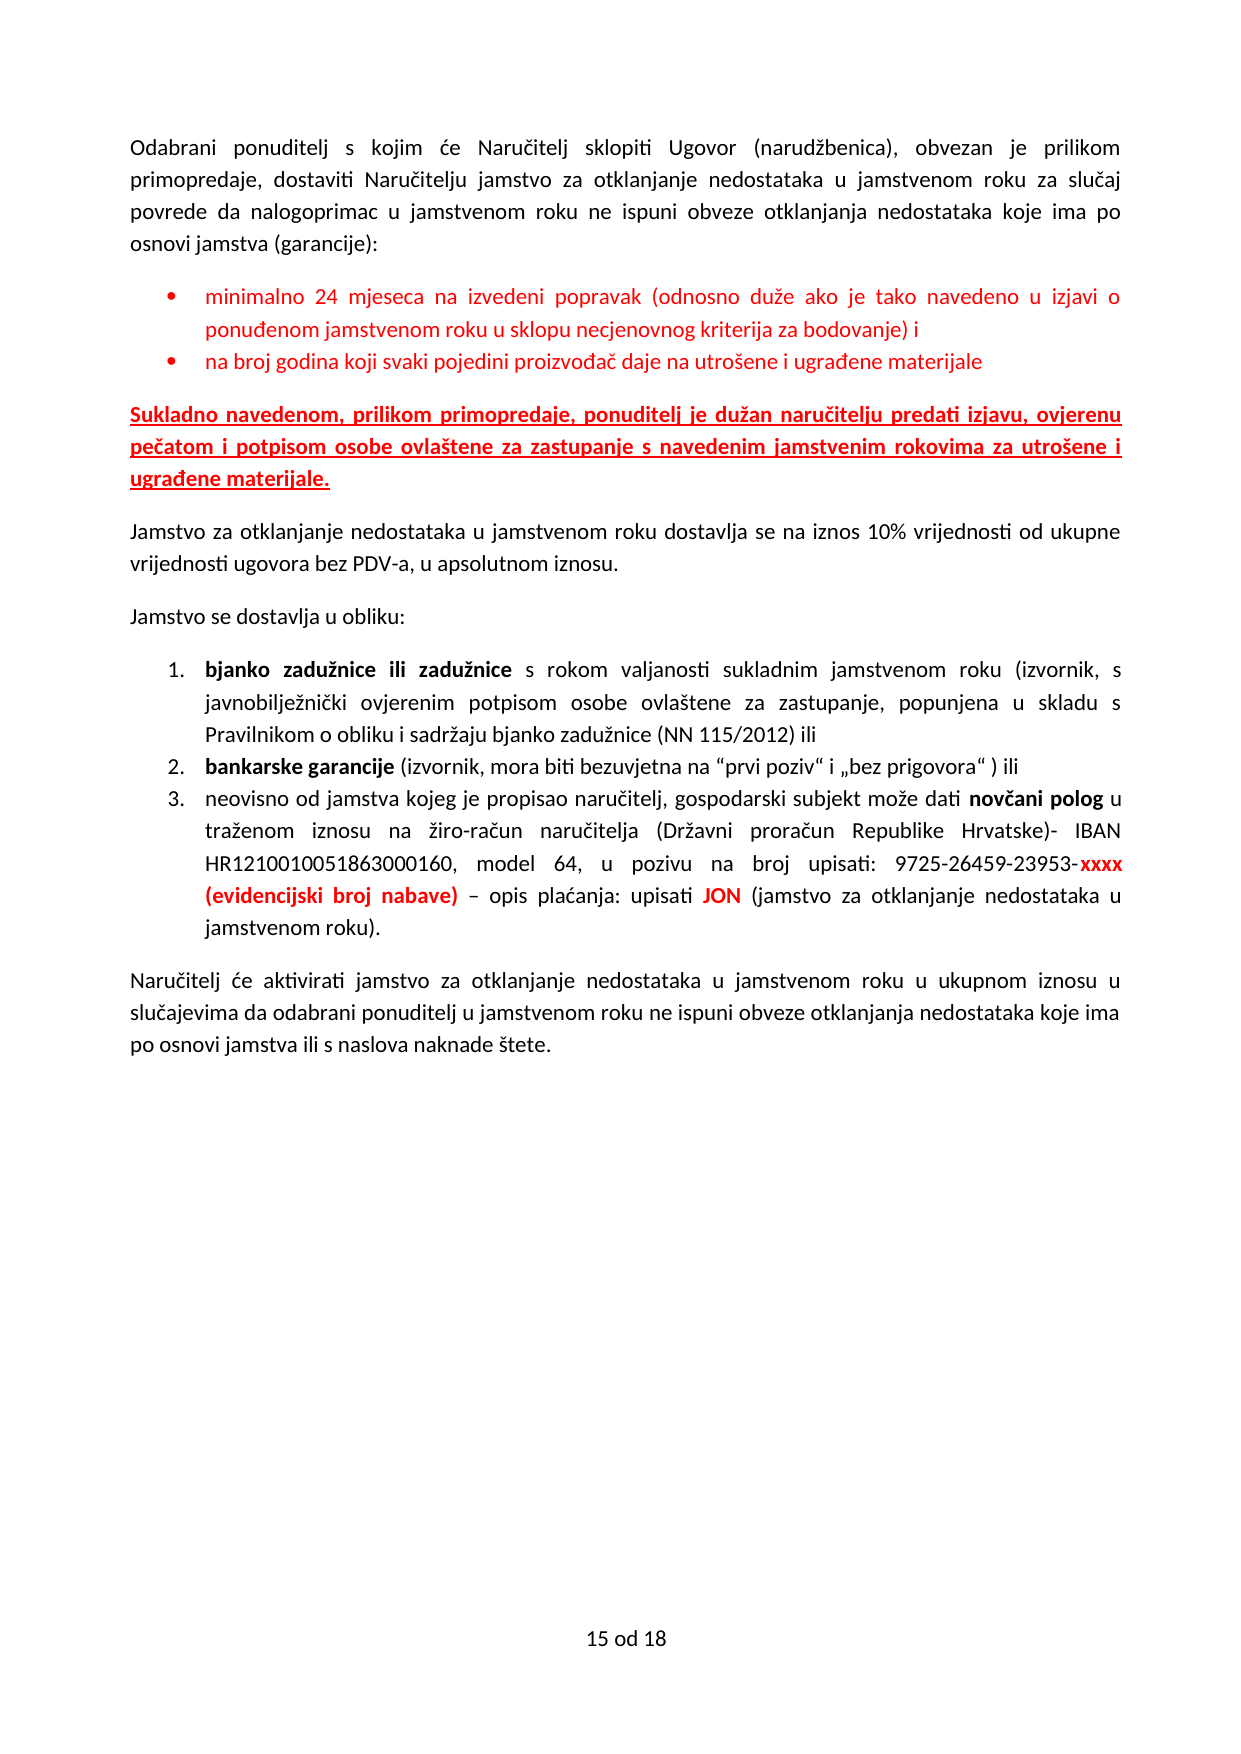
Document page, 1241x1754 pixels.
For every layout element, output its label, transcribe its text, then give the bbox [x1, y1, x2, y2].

list bjanko zadužnice ili zadužnice s rokom valjanosti sukladnim jamstvenom roku (izvornik, s javnobilježnički ovjerenim potpisom osobe ovlaštene za zastupanje, popunjena u skladu s Pravilnikom o obliku i sadržaju bjanko zadužnice (NN 115/2012) ili [167, 656, 1122, 748]
text Jamstvo se dostavlja u obliku: [130, 602, 1122, 631]
list bankarske garancije (izvornik, mora biti bezuvjetna na “prvi poziv“ i „bez prigovora“ ) ili [167, 752, 1122, 780]
list neovisno od jamstva kojeg je propisao naručitelj, gospodarski subjekt može dati novčani polog u traženom iznosu na žiro-račun naručitelja (Državni proračun Republike Hrvatske)- IBAN HR1210010051863000160, model 64, u pozivu na broj upisati: 9725-26459-23953-xxxx (evidencijski broj nabave) – opis plaćanja: upisati JON (jamstvo za otklanjanje nedostataka u jamstvenom roku). [167, 784, 1122, 941]
text Sukladno navedenom, prilikom primopredaje, ponuditelj je dužan naručitelju predati izjavu, ovjerenu pečatom i potpisom osobe ovlaštene za zastupanje s navedenim jamstvenim rokovima za utrošene i ugrađene materijale. [130, 458, 1122, 492]
list na broj godina koji svaki pojedini proizvođač daje na utrošene i ugrađene materijale [167, 347, 1122, 375]
text Sukladno navedenom, prilikom primopredaje, ponuditelj je dužan naručitelju predati izjavu, ovjerenu pečatom i potpisom osobe ovlaštene za zastupanje s navedenim jamstvenim rokovima za utrošene i ugrađene materijale. [130, 400, 1122, 424]
text Odabrani ponuditelj s kojim će Naručitelj sklopiti Ugovor (narudžbenica), obvezan je prilikom primopredaje, dostaviti Naručitelju jamstvo za otklanjanje nedostataka u jamstvenom roku za slučaj povrede da nalogoprimac u jamstvenom roku ne ispuni obveze otklanjanja nedostataka koje ima po osnovi jamstva (garancije): [130, 133, 1122, 257]
text Jamstvo za otklanjanje nedostataka u jamstvenom roku dostavlja se na iznos 10% vrijednosti od ukupne vrijednosti ugovora bez PDV-a, u apsolutnom iznosu. [130, 517, 1122, 577]
text Sukladno navedenom, prilikom primopredaje, ponuditelj je dužan naručitelju predati izjavu, ovjerenu pečatom i potpisom osobe ovlaštene za zastupanje s navedenim jamstvenim rokovima za utrošene i ugrađene materijale. [130, 426, 1122, 456]
text Naručitelj će aktivirati jamstvo za otklanjanje nedostataka u jamstvenom roku u ukupnom iznosu u slučajevima da odabrani ponuditelj u jamstvenom roku ne ispuni obveze otklanjanja nedostataka koje ima po osnovi jamstva ili s naslova naknade štete. [130, 966, 1122, 1058]
list minimalno 24 mjeseca na izvedeni popravak (odnosno duže ako je tako navedeno u izjavi o ponuđenom jamstvenom roku u sklopu necjenovnog kriterija za bodovanje) i [167, 282, 1122, 343]
